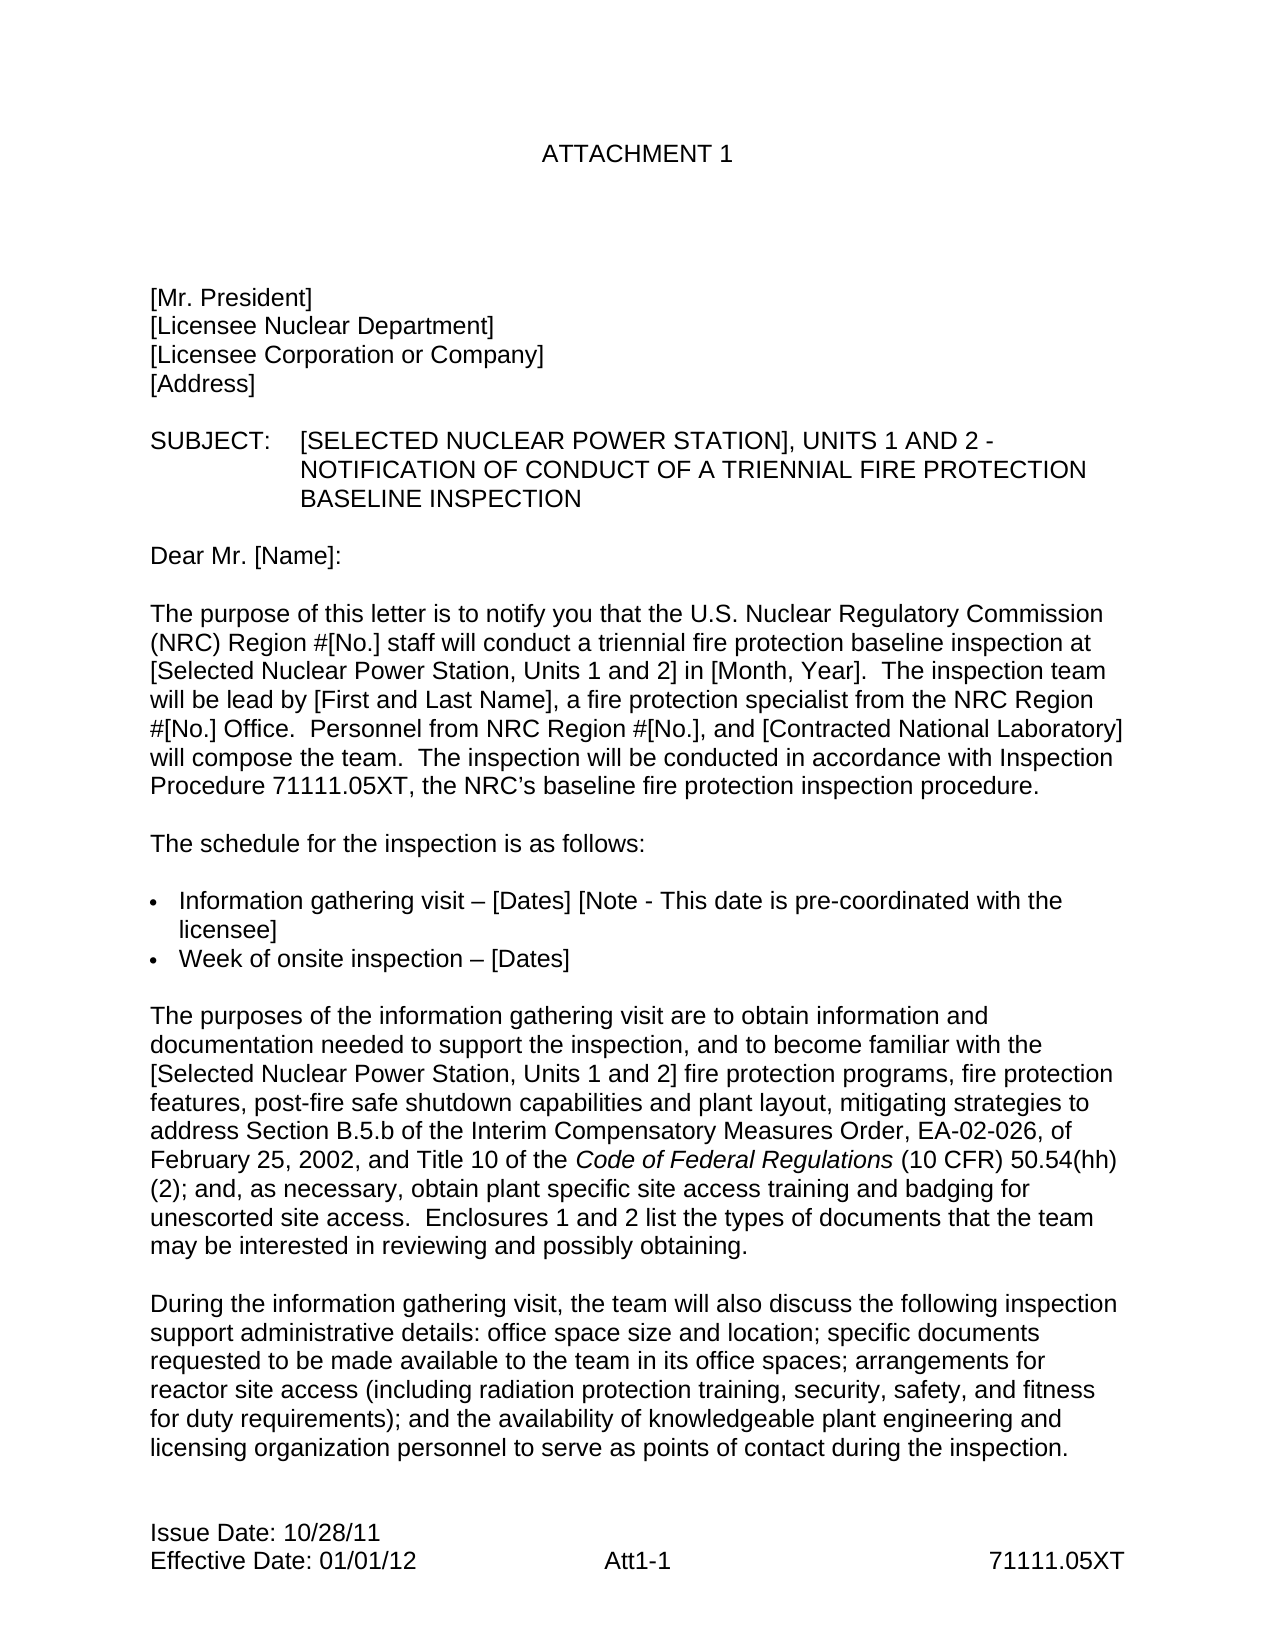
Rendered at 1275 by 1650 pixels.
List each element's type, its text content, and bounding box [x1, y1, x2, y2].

list Information gathering visit – [Dates] [Note - This date is pre-coordinated with the licensee] [150, 886, 1125, 944]
text ATTACHMENT 1 [150, 139, 1125, 168]
text [Mr. President] [150, 283, 1125, 311]
text The purposes of the information gathering visit are to obtain information and documentation needed to support the inspection, and to become familiar with the [Selected Nuclear Power Station, Units 1 and 2] fire protection programs, fire protection features, post-fire safe shutdown capabilities and plant layout, mitigating strategies to address Section B.5.b of the Interim Compensatory Measures Order, EA-02-026, of February 25, 2002, and Title 10 of the Code of Federal Regulations (10 CFR) 50.54(hh)(2); and, as necessary, obtain plant specific site access training and badging for unescorted site access. Enclosures 1 and 2 list the types of documents that the team may be interested in reviewing and possibly obtaining. [150, 1001, 1125, 1260]
text Dear Mr. [Name]: [150, 541, 1125, 570]
text During the information gathering visit, the team will also discuss the following inspection support administrative details: office space size and location; specific documents requested to be made available to the team in its office spaces; arrangements for reactor site access (including radiation protection training, security, safety, and fitness for duty requirements); and the availability of knowledgeable plant engineering and licensing organization personnel to serve as points of contact during the inspection. [150, 1289, 1125, 1461]
text [Licensee Nuclear Department] [150, 311, 1125, 340]
text SUBJECT: [SELECTED NUCLEAR POWER STATION], UNITS 1 AND 2 - NOTIFICATION OF CONDUCT OF A TRIENNIAL FIRE PROTECTION BASELINE INSPECTION [150, 426, 1125, 513]
text [Licensee Corporation or Company] [150, 340, 1125, 369]
list Week of onsite inspection – [Dates] [150, 944, 1125, 973]
text [Address] [150, 369, 1125, 398]
text The purpose of this letter is to notify you that the U.S. Nuclear Regulatory Commission (NRC) Region #[No.] staff will conduct a triennial fire protection baseline inspection at [Selected Nuclear Power Station, Units 1 and 2] in [Month, Year]. The inspection team will be lead by [First and Last Name], a fire protection specialist from the NRC Region #[No.] Office. Personnel from NRC Region #[No.], and [Contracted National Laboratory] will compose the team. The inspection will be conducted in accordance with Inspection Procedure 71111.05XT, the NRC’s baseline fire protection inspection procedure. [150, 599, 1125, 800]
text The schedule for the inspection is as follows: [150, 829, 1125, 858]
